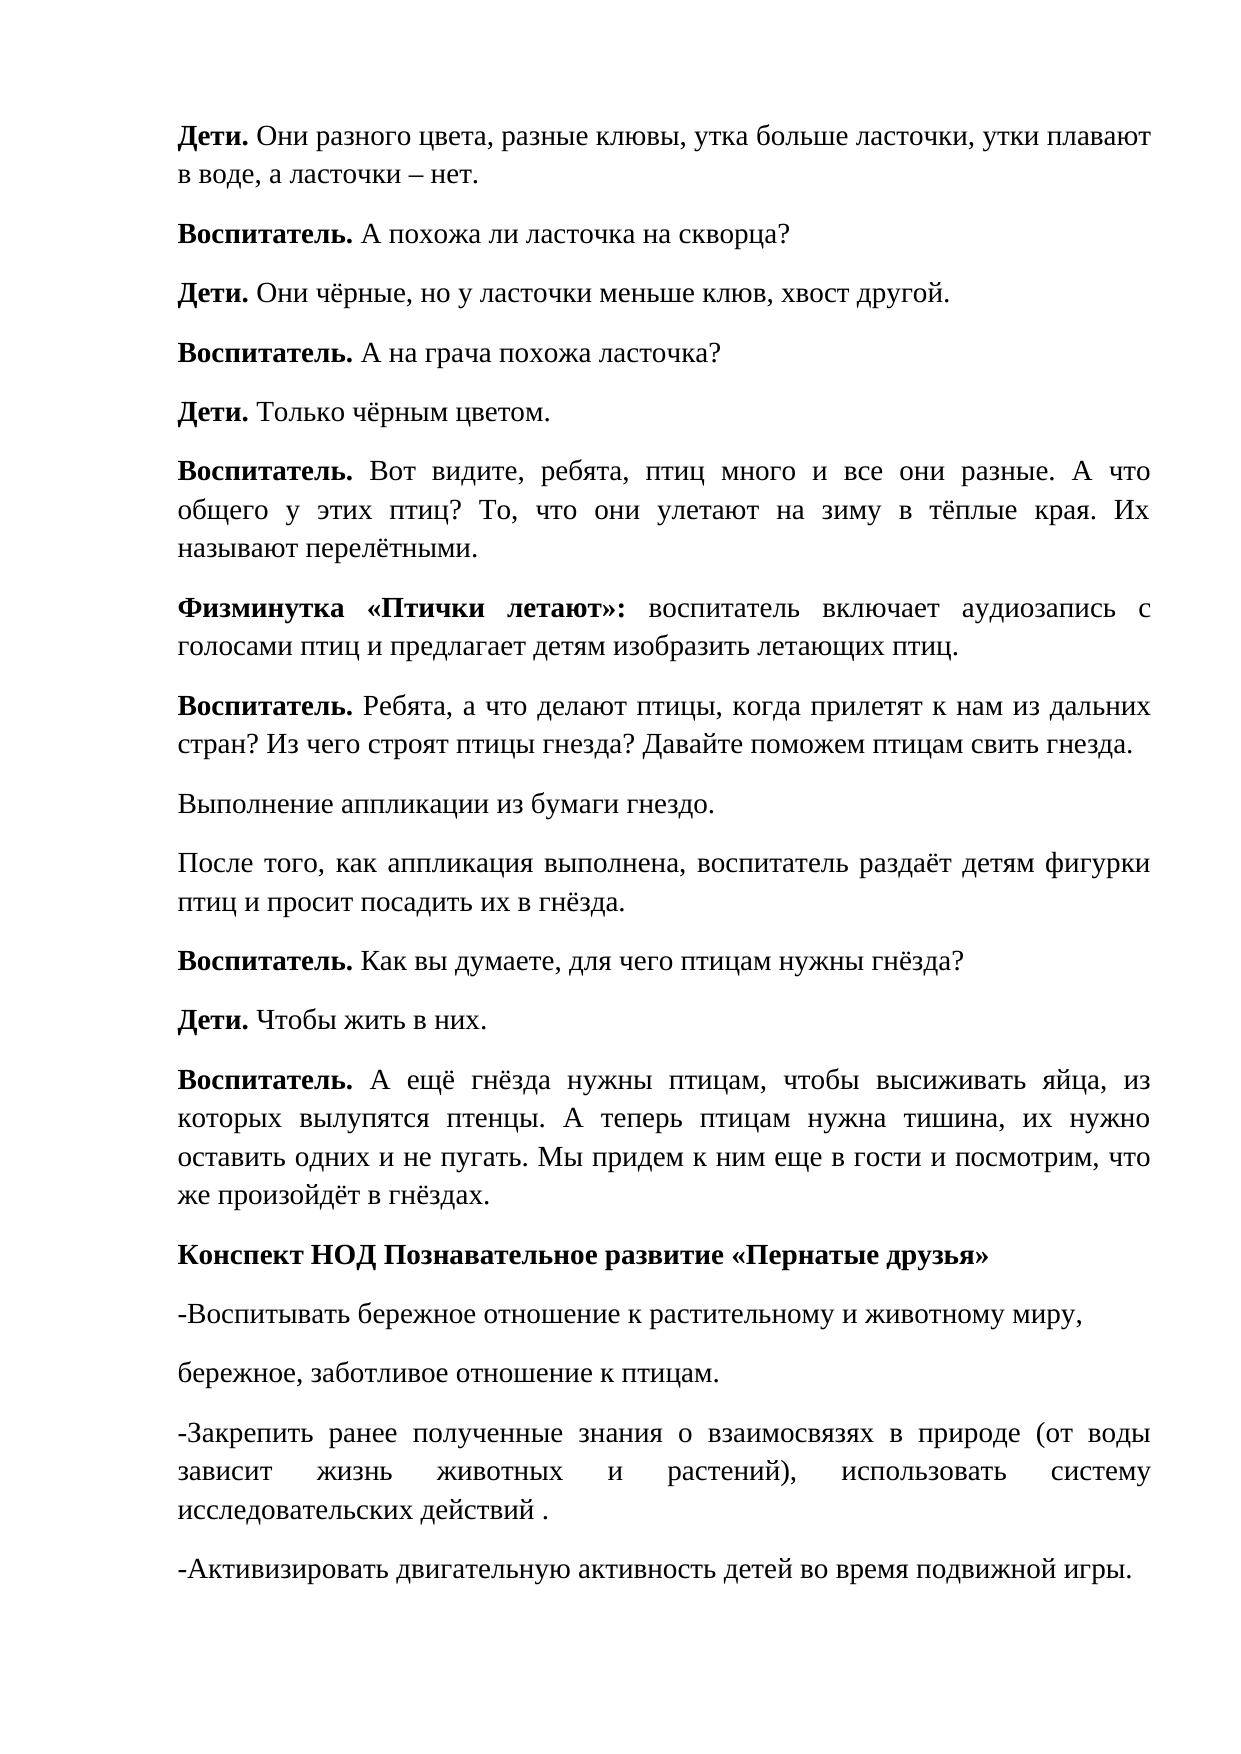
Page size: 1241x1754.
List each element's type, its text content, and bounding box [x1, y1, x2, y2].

text -Активизировать двигательную активность детей во время подвижной игры. [177, 1551, 1152, 1585]
text -Закрепить ранее полученные знания о взаимосвязях в природе (от воды зависит жизнь животных и растений), использовать систему исследовательских действий . [177, 1415, 1152, 1526]
text Дети. Чтобы жить в них. [177, 1002, 1152, 1036]
text Дети. Они чёрные, но у ласточки меньше клюв, хвост другой. [177, 275, 1152, 309]
text Воспитатель. А на грача похожа ласточка? [177, 335, 1152, 368]
text бережное, заботливое отношение к птицам. [177, 1356, 1152, 1389]
text Воспитатель. Ребята, а что делают птицы, когда прилетят к нам из дальних стран? Из чего строят птицы гнезда? Давайте поможем птицам свить гнезда. [177, 688, 1152, 760]
text Дети. Только чёрным цветом. [177, 394, 1152, 428]
text Воспитатель. А похожа ли ласточка на скворца? [177, 216, 1152, 249]
text После того, как аппликация выполнена, воспитатель раздаёт детям фигурки птиц и просит посадить их в гнёзда. [177, 845, 1152, 917]
text Воспитатель. Как вы думаете, для чего птицам нужны гнёзда? [177, 943, 1152, 977]
text -Воспитывать бережное отношение к растительному и животному миру, [177, 1296, 1152, 1330]
text Воспитатель. А ещё гнёзда нужны птицам, чтобы высиживать яйца, из которых вылупятся птенцы. А теперь птицам нужна тишина, их нужно оставить одних и не пугать. Мы придем к ним еще в гости и посмотрим, что же произойдёт в гнёздах. [177, 1062, 1152, 1211]
text Конспект НОД Познавательное развитие «Пернатые друзья» [177, 1237, 1152, 1270]
text Дети. Они разного цвета, разные клювы, утка больше ласточки, утки плавают в воде, а ласточки – нет. [177, 118, 1152, 190]
text Выполнение аппликации из бумаги гнездо. [177, 786, 1152, 819]
text Воспитатель. Вот видите, ребята, птиц много и все они разные. А что общего у этих птиц? То, что они улетают на зиму в тёплые края. Их называют перелётными. [177, 453, 1152, 564]
text Физминутка «Птички летают»: воспитатель включает аудиозапись с голосами птиц и предлагает детям изобразить летающих птиц. [177, 590, 1152, 662]
